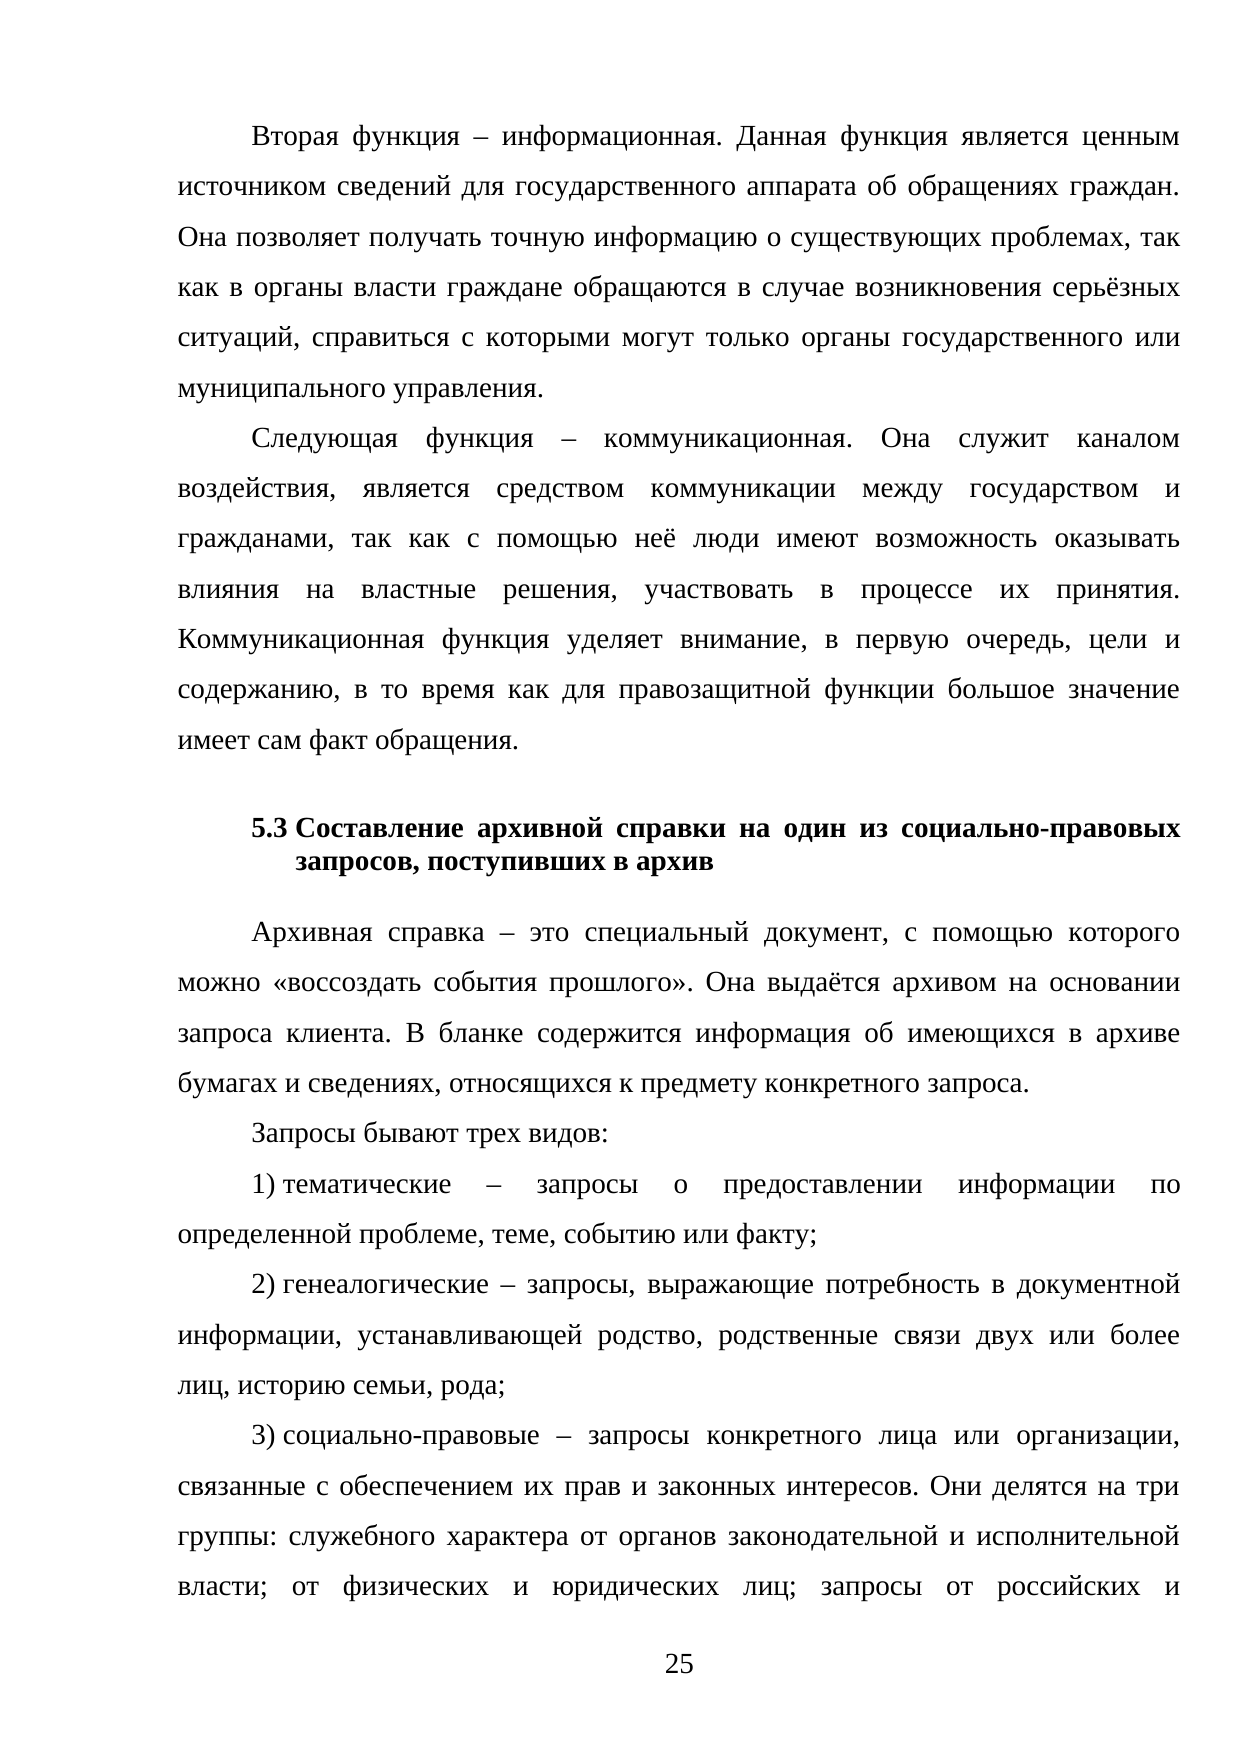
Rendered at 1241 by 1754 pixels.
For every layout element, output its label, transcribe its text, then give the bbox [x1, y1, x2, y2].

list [177, 1417, 1181, 1602]
list тематические – запросы о предоставлении информации по определенной проблеме, теме, событию или факту; [177, 1166, 1181, 1250]
list Запросы бывают трех видов: [177, 1116, 1181, 1149]
subtitle Составление архивной справки на один из социально-правовых запросов, поступивших в архив [251, 810, 1181, 877]
list Архивная справка – это специальный документ, с помощью которого можно «воссоздать события прошлого». Она выдаётся архивом на основании запроса клиента. В бланке содержится информация об имеющихся в архиве бумагах и сведениях, относящихся к предмету конкретного запроса. [177, 914, 1181, 1099]
list Следующая функция – коммуникационная. Она служит каналом воздействия, является средством коммуникации между государством и гражданами, так как с помощью неё люди имеют возможность оказывать влияния на властные решения, участвовать в процессе их принятия. Коммуникационная функция уделяет внимание, в первую очередь, цели и содержанию, в то время как для правозащитной функции большое значение имеет сам факт обращения. [177, 420, 1181, 755]
list Вторая функция – информационная. Данная функция является ценным источником сведений для государственного аппарата об обращениях граждан. Она позволяет получать точную информацию о существующих проблемах, так как в органы власти граждане обращаются в случае возникновения серьёзных ситуаций, справиться с которыми могут только органы государственного или муниципального управления. [177, 118, 1181, 403]
list генеалогические – запросы, выражающие потребность в документной информации, устанавливающей родство, родственные связи двух или более лиц, историю семьи, рода; [177, 1266, 1181, 1401]
